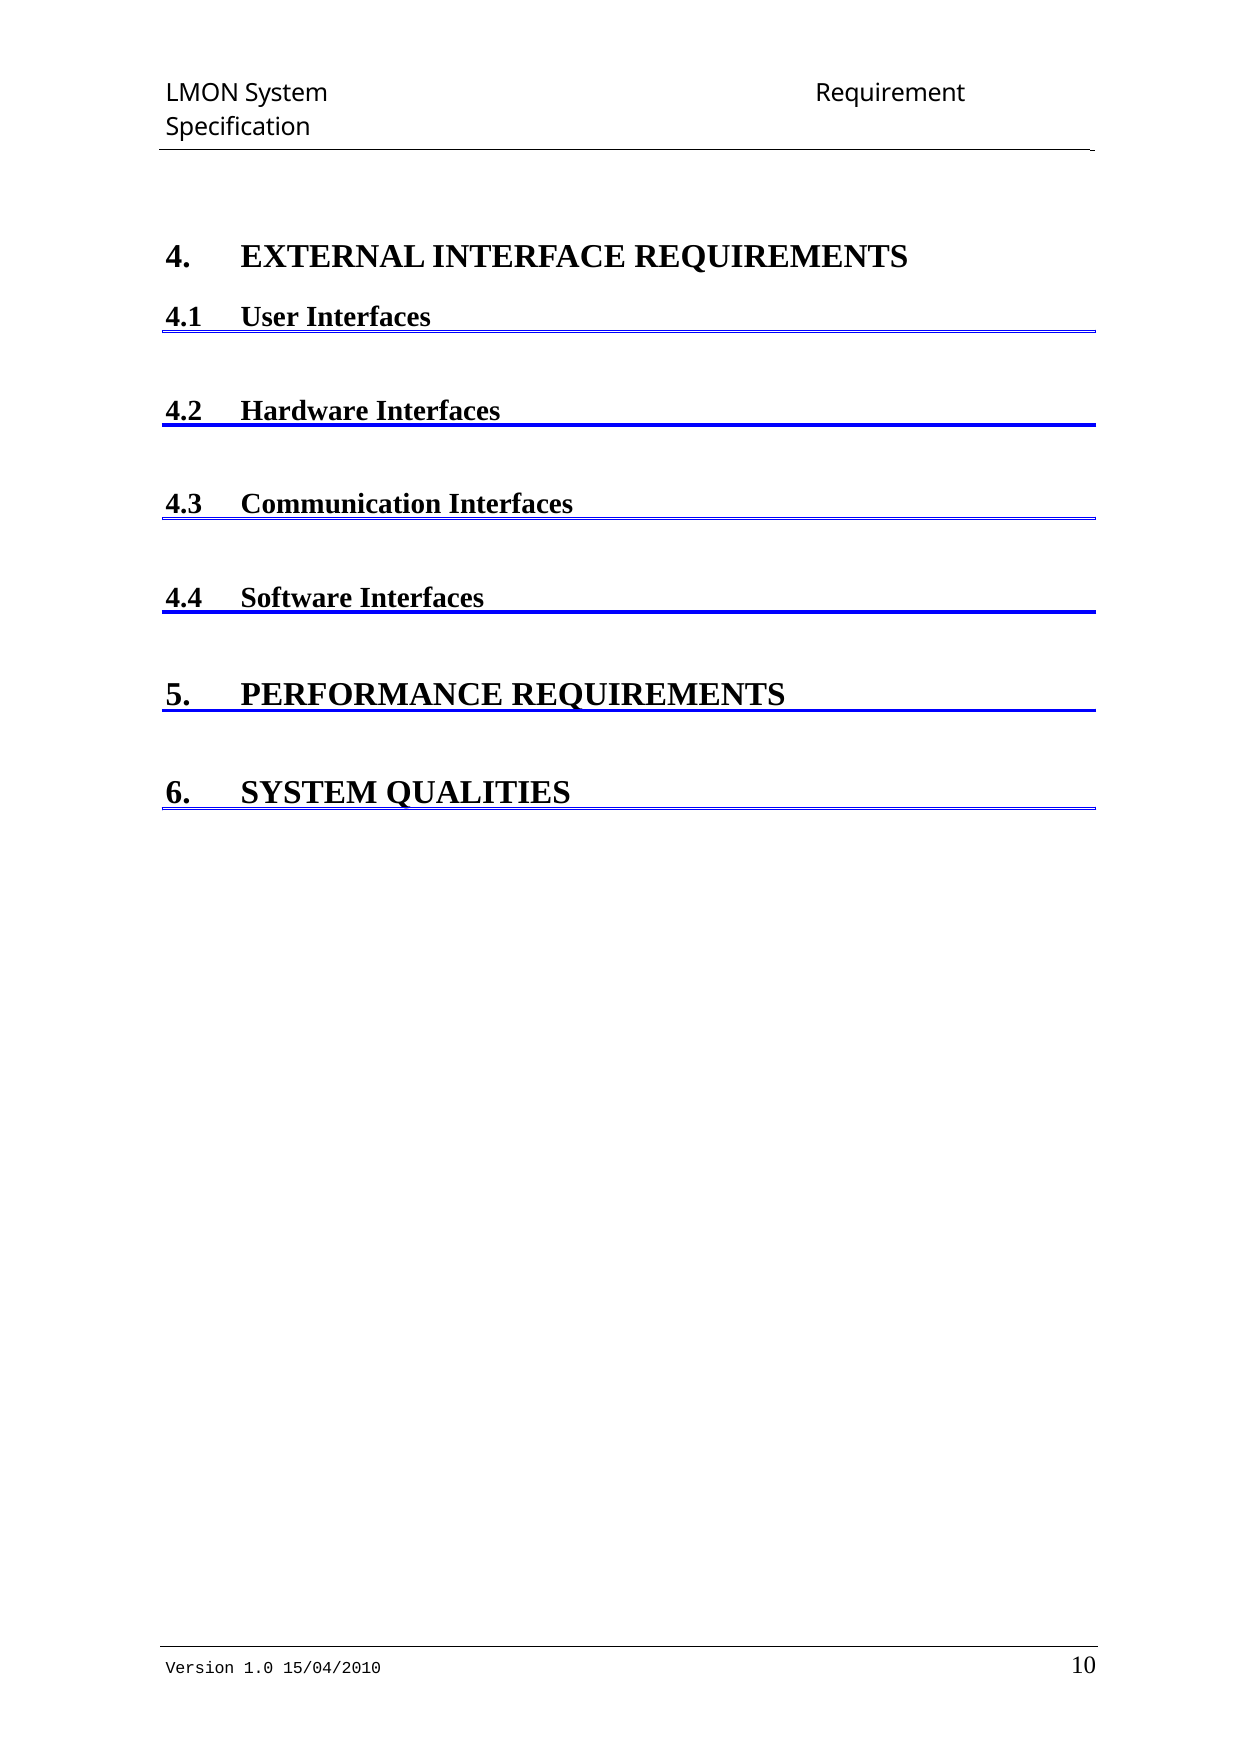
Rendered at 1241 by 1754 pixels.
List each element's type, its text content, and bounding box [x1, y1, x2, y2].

subtitle SYSTEM QUALITIES [165, 772, 1092, 807]
subtitle User Interfaces [165, 299, 1092, 330]
subtitle PERFORMANCE REQUIREMENTS [165, 674, 1092, 709]
subtitle Communication Interfaces [165, 487, 1092, 517]
subtitle EXTERNAL INTERFACE REQUIREMENTS [165, 236, 1092, 274]
subtitle Software Interfaces [165, 580, 1092, 610]
subtitle Hardware Interfaces [165, 393, 1092, 423]
